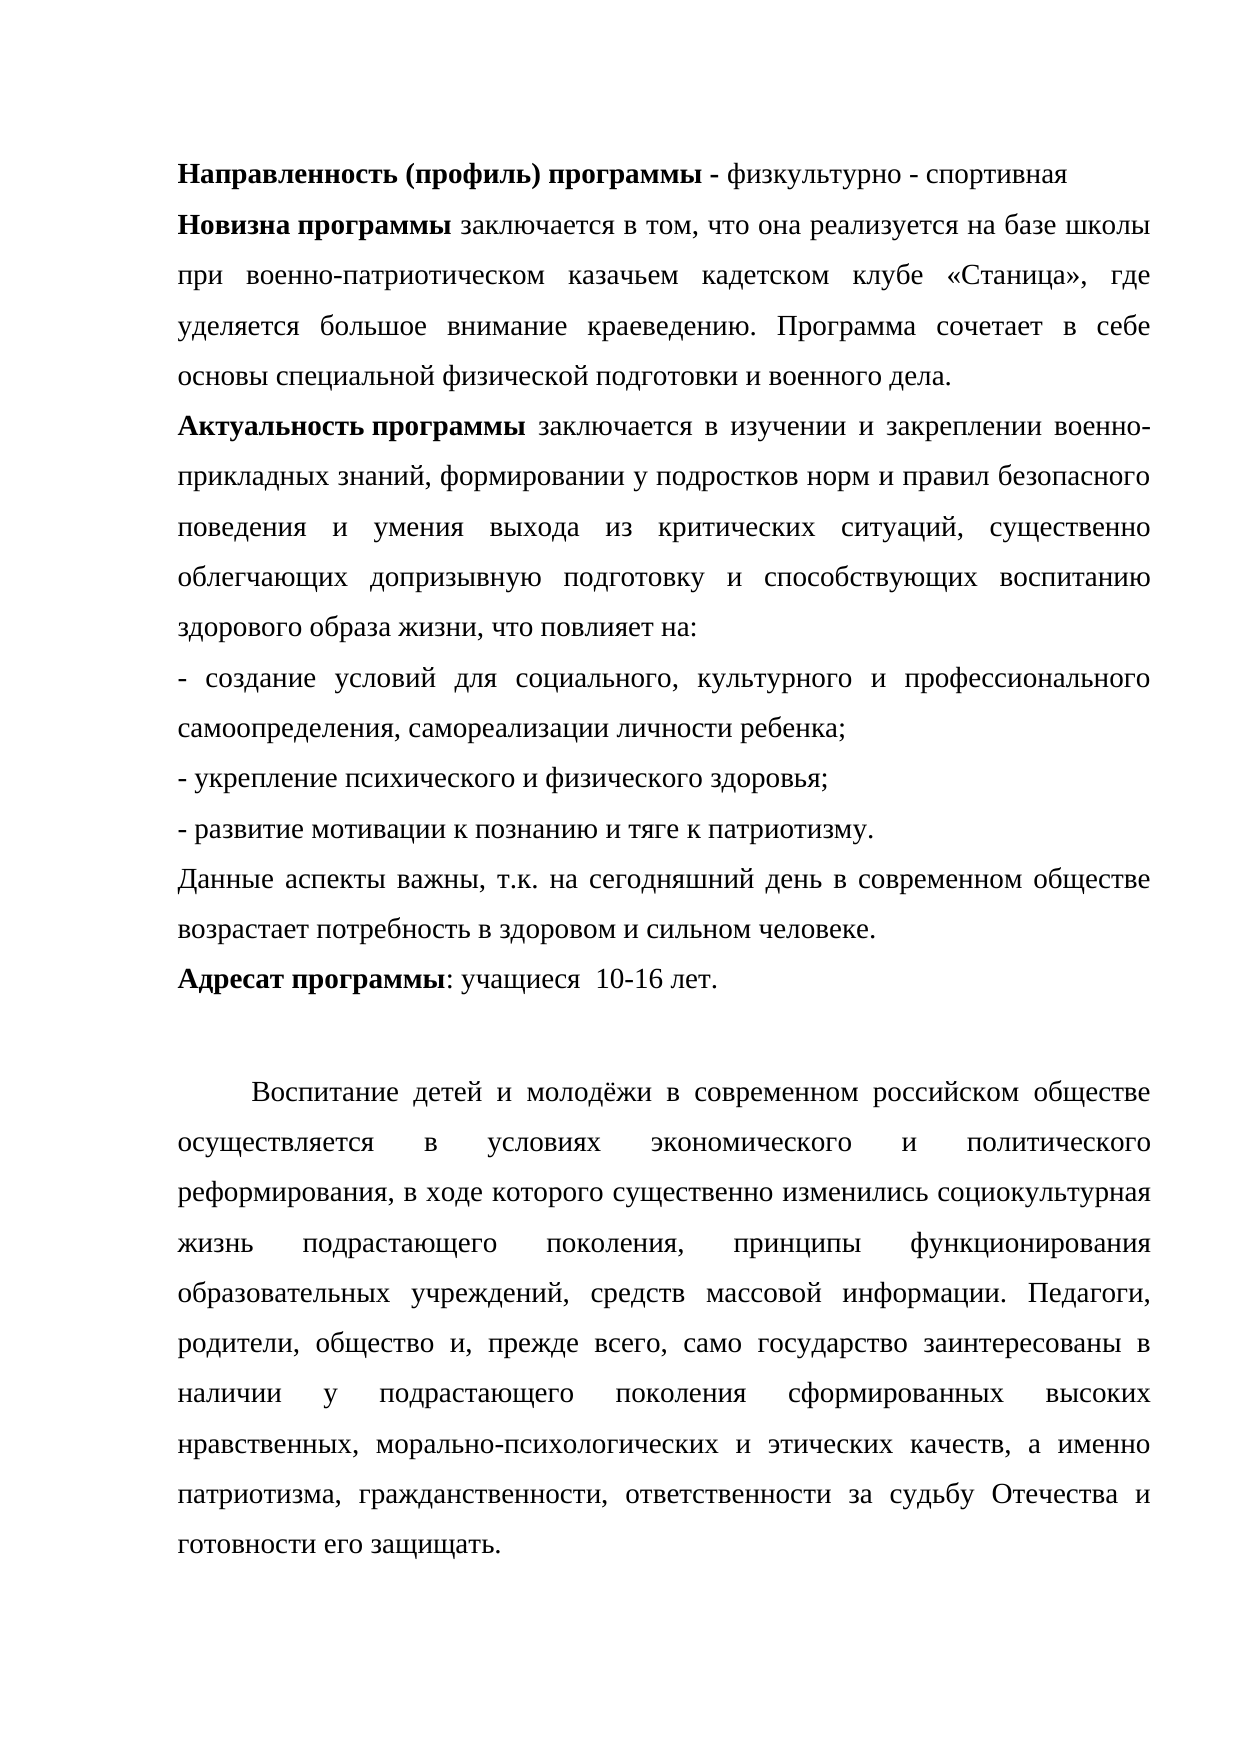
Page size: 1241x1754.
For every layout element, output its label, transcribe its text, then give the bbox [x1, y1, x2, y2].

text - создание условий для социального, культурного и профессионального самоопределения, самореализации личности ребенка; [177, 660, 1152, 744]
text Воспитание детей и молодёжи в современном российском обществе осуществляется в условиях экономического и политического реформирования, в ходе которого существенно изменились социокультурная жизнь подрастающего поколения, принципы функционирования образовательных учреждений, средств массовой информации. Педагоги, родители, общество и, прежде всего, само государство заинтересованы в наличии у подрастающего поколения сформированных высоких нравственных, морально-психологических и этических качеств, а именно патриотизма, гражданственности, ответственности за судьбу Отечества и готовности его защищать. [177, 1074, 1152, 1560]
text Новизна программы заключается в том, что она реализуется на базе школы при военно-патриотическом казачьем кадетском клубе «Станица», где уделяется большое внимание краеведению. Программа сочетает в себе основы специальной физической подготовки и военного дела. [177, 207, 1152, 391]
text - укрепление психического и физического здоровья; [177, 760, 1152, 794]
text - развитие мотивации к познанию и тяге к патриотизму. [177, 811, 1152, 844]
text Адресат программы: учащиеся 10-16 лет. [177, 962, 1152, 995]
text Данные аспекты важны, т.к. на сегодняшний день в современном обществе возрастает потребность в здоровом и сильном человеке. [177, 861, 1152, 945]
text Актуальность программы заключается в изучении и закреплении военно-прикладных знаний, формировании у подростков норм и правил безопасного поведения и умения выхода из критических ситуаций, существенно облегчающих допризывную подготовку и способствующих воспитанию здорового образа жизни, что повлияет на: [177, 408, 1152, 643]
list Направленность (профиль) программы - физкультурно - спортивная [177, 157, 1152, 190]
